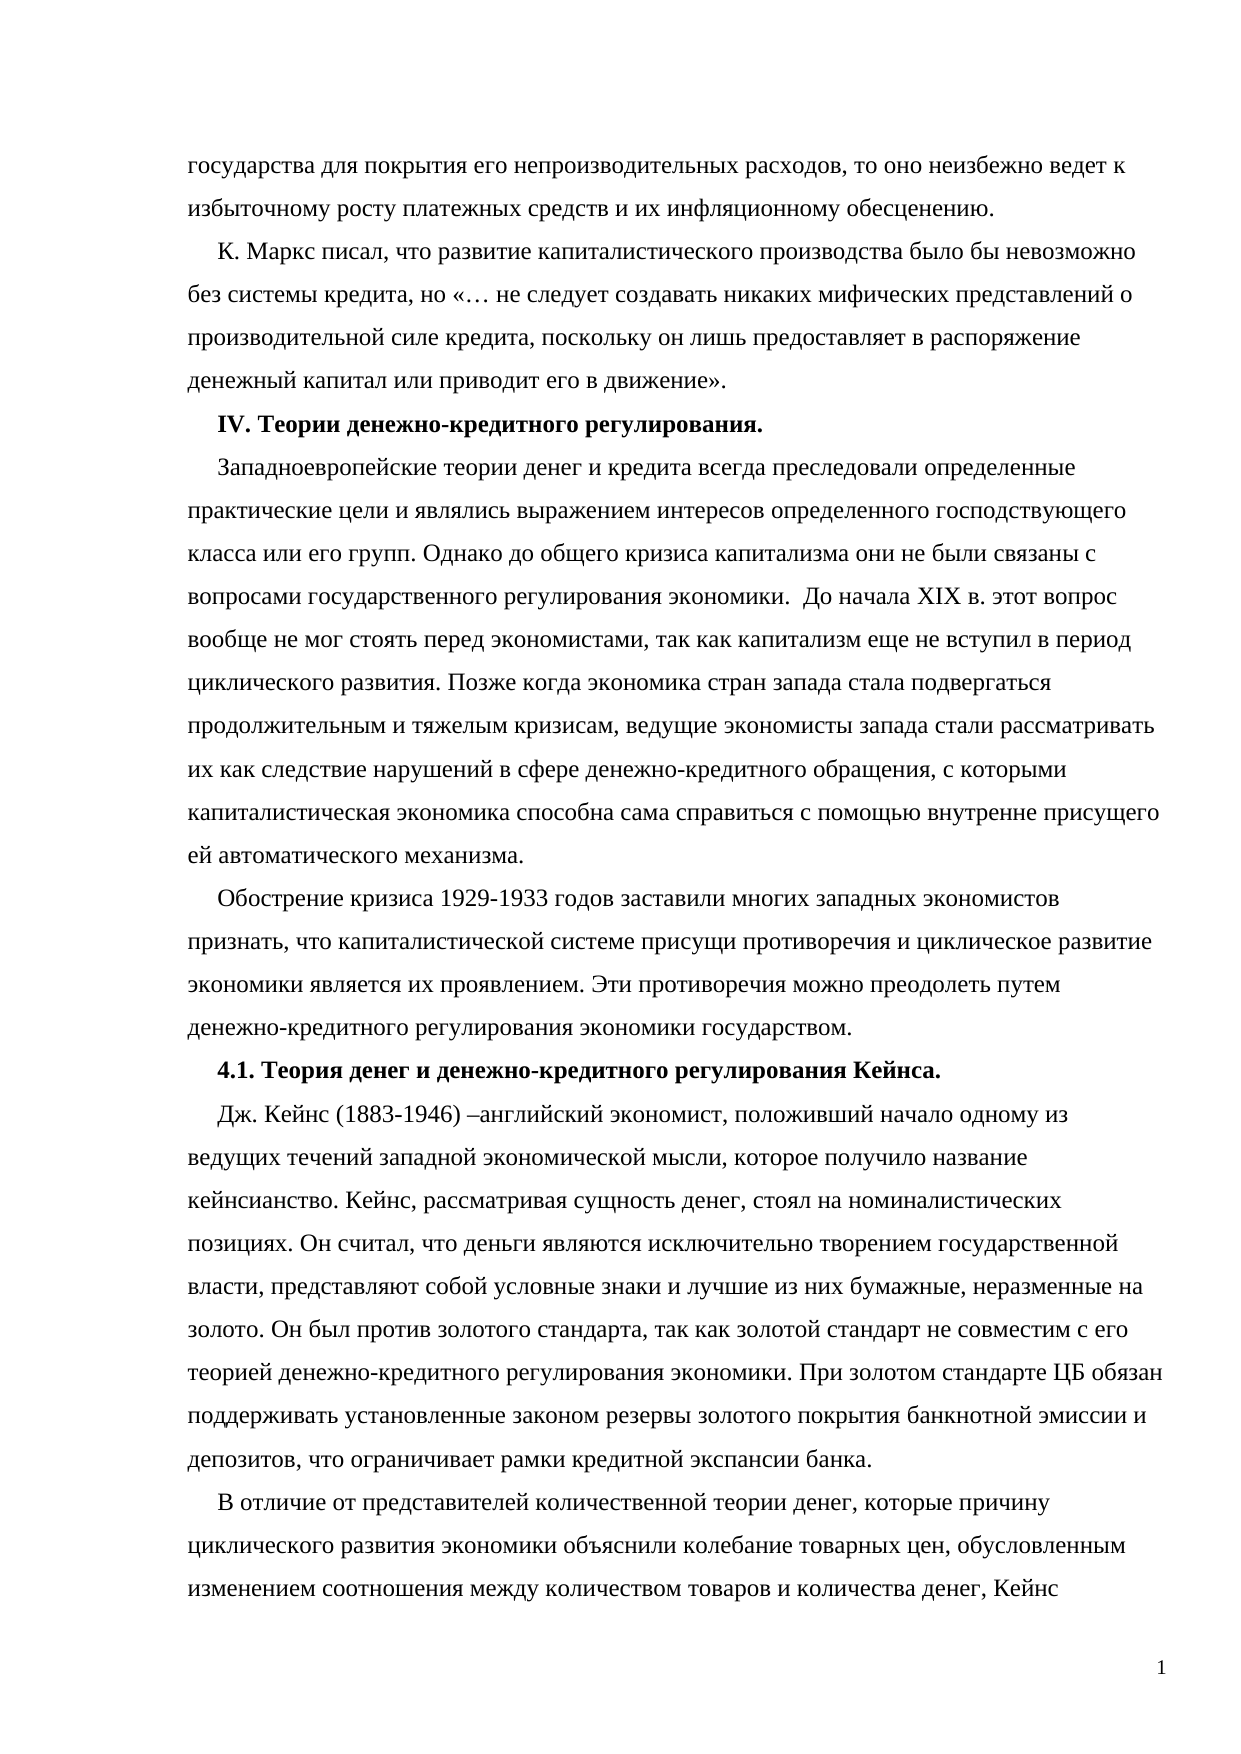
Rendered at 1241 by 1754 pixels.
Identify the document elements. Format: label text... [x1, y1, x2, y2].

text Западноевропейские теории денег и кредита всегда преследовали определенные практические цели и являлись выражением интересов определенного господствующего класса или его групп. Однако до общего кризиса капитализма они не были связаны с вопросами государственного регулирования экономики. До начала XIX в. этот вопрос вообще не мог стоять перед экономистами, так как капитализм еще не вступил в период циклического развития. Позже когда экономика стран запада стала подвергаться продолжительным и тяжелым кризисам, ведущие экономисты запада стали рассматривать их как следствие нарушений в сфере денежно-кредитного обращения, с которыми капиталистическая экономика способна сама справиться с помощью внутренне присущего ей автоматического механизма. [187, 452, 1167, 869]
text Обострение кризиса 1929-1933 годов заставили многих западных экономистов признать, что капиталистической системе присущи противоречия и циклическое развитие экономики является их проявлением. Эти противоречия можно преодолеть путем денежно-кредитного регулирования экономики государством. [187, 883, 1167, 1041]
text 4.1. Теория денег и денежно-кредитного регулирования Кейнса. [187, 1056, 1167, 1084]
text IV. Теории денежно-кредитного регулирования. [187, 409, 1167, 437]
text Дж. Кейнс (1883-1946) –английский экономист, положивший начало одному из ведущих течений западной экономической мысли, которое получило название кейнсианство. Кейнс, рассматривая сущность денег, стоял на номиналистических позициях. Он считал, что деньги являются исключительно творением государственной власти, представляют собой условные знаки и лучшие из них бумажные, неразменные на золото. Он был против золотого стандарта, так как золотой стандарт не совместим с его теорией денежно-кредитного регулирования экономики. При золотом стандарте ЦБ обязан поддерживать установленные законом резервы золотого покрытия банкнотной эмиссии и депозитов, что ограничивает рамки кредитной экспансии банка. [187, 1099, 1167, 1472]
text К. Маркс писал, что развитие капиталистического производства было бы невозможно без системы кредита, но «… не следует создавать никаких мифических представлений о производительной силе кредита, поскольку он лишь предоставляет в распоряжение денежный капитал или приводит его в движение». [187, 236, 1167, 394]
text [187, 150, 1167, 222]
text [187, 1487, 1167, 1602]
